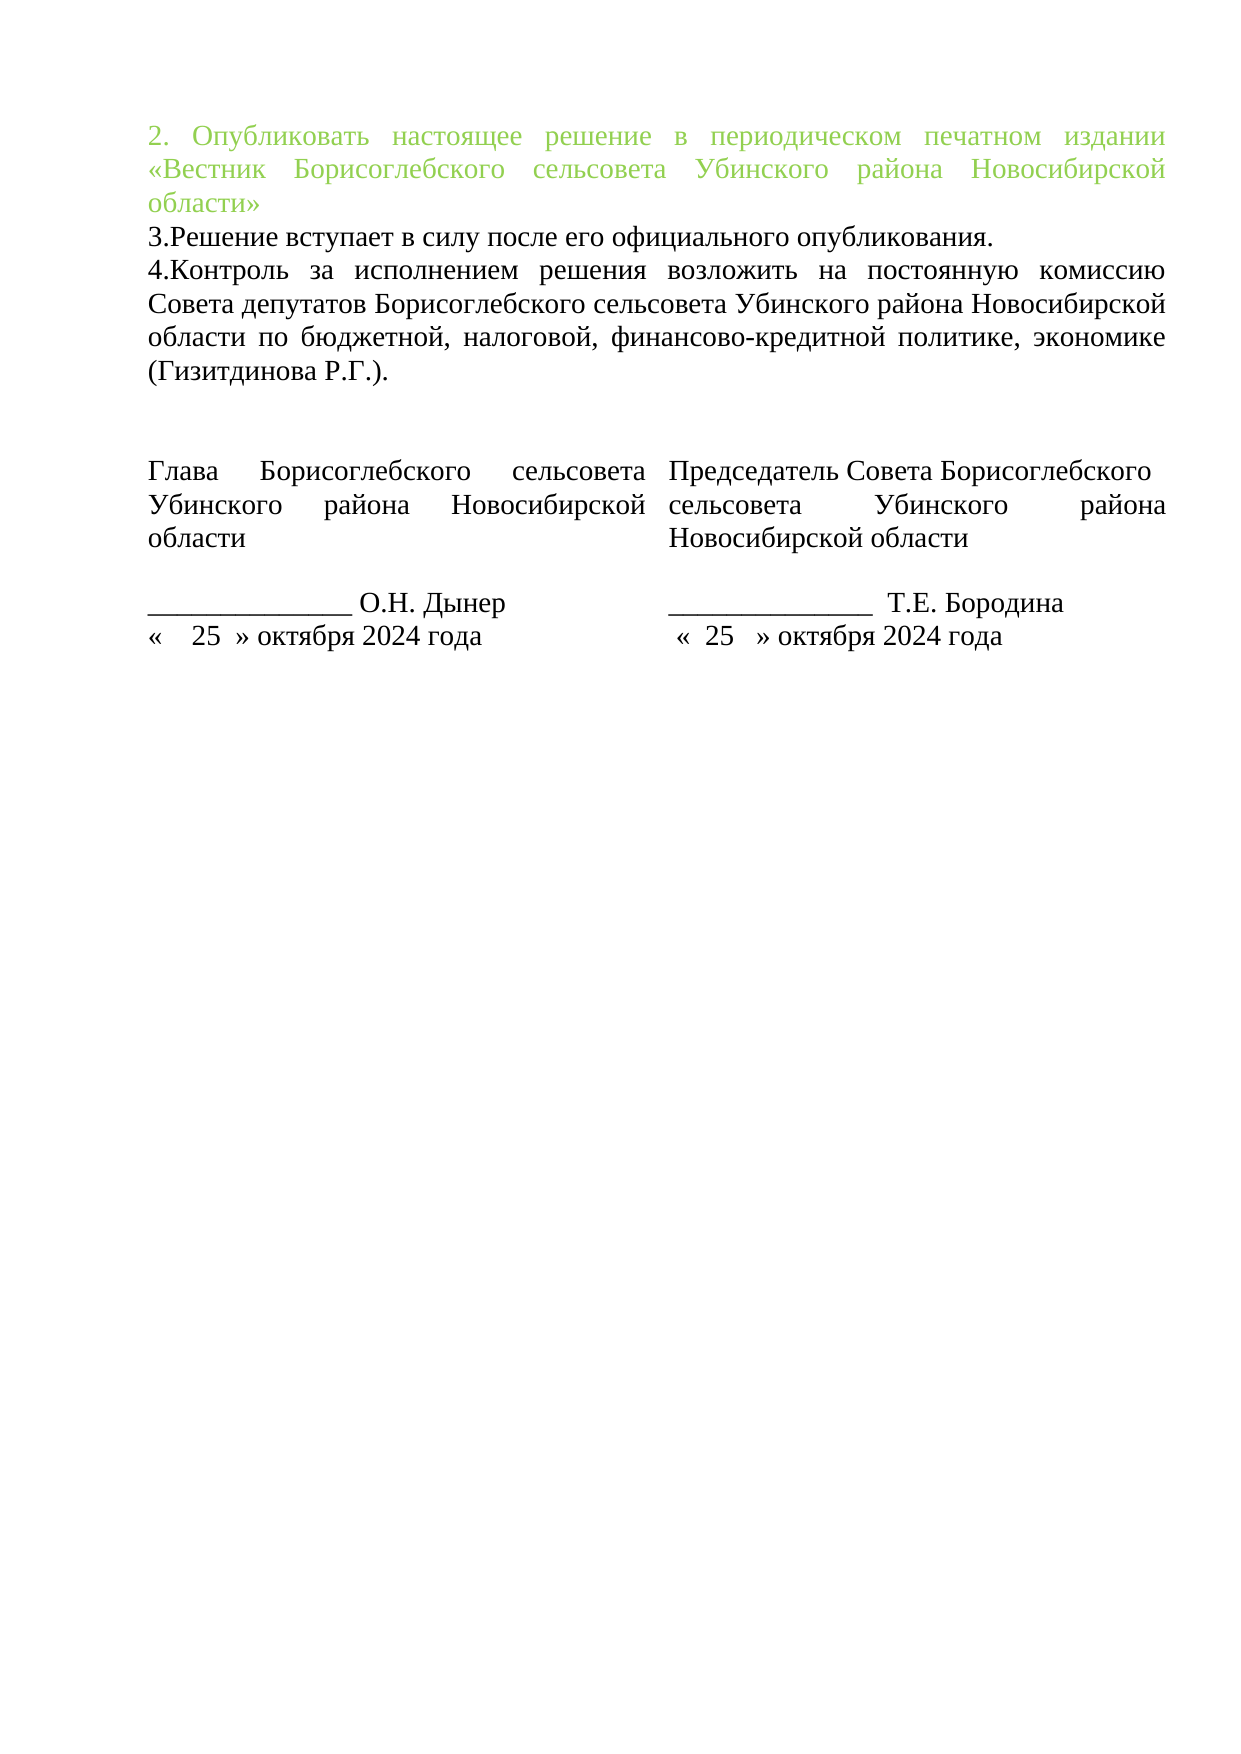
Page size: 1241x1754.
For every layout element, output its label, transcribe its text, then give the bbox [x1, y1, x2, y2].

table_header Глава Борисоглебского сельсовета Убинского района Новосибирской области ______________ О.Н. Дынер « 25 » октября 2024 года [136, 454, 657, 652]
text 3.Решение вступает в силу после его официального опубликования. [148, 219, 1167, 252]
text 2. Опубликовать настоящее решение в периодическом печатном издании «Вестник Борисоглебского сельсовета Убинского района Новосибирской области» [148, 118, 1167, 219]
table_header Председатель Совета Борисоглебского сельсовета Убинского района Новосибирской области ______________ Т.Е. Бородина « 25 » октября 2024 года [657, 454, 1178, 652]
text 4.Контроль за исполнением решения возложить на постоянную комиссию Совета депутатов Борисоглебского сельсовета Убинского района Новосибирской области по бюджетной, налоговой, финансово-кредитной политике, экономике (Гизитдинова Р.Г.). [148, 252, 1167, 386]
